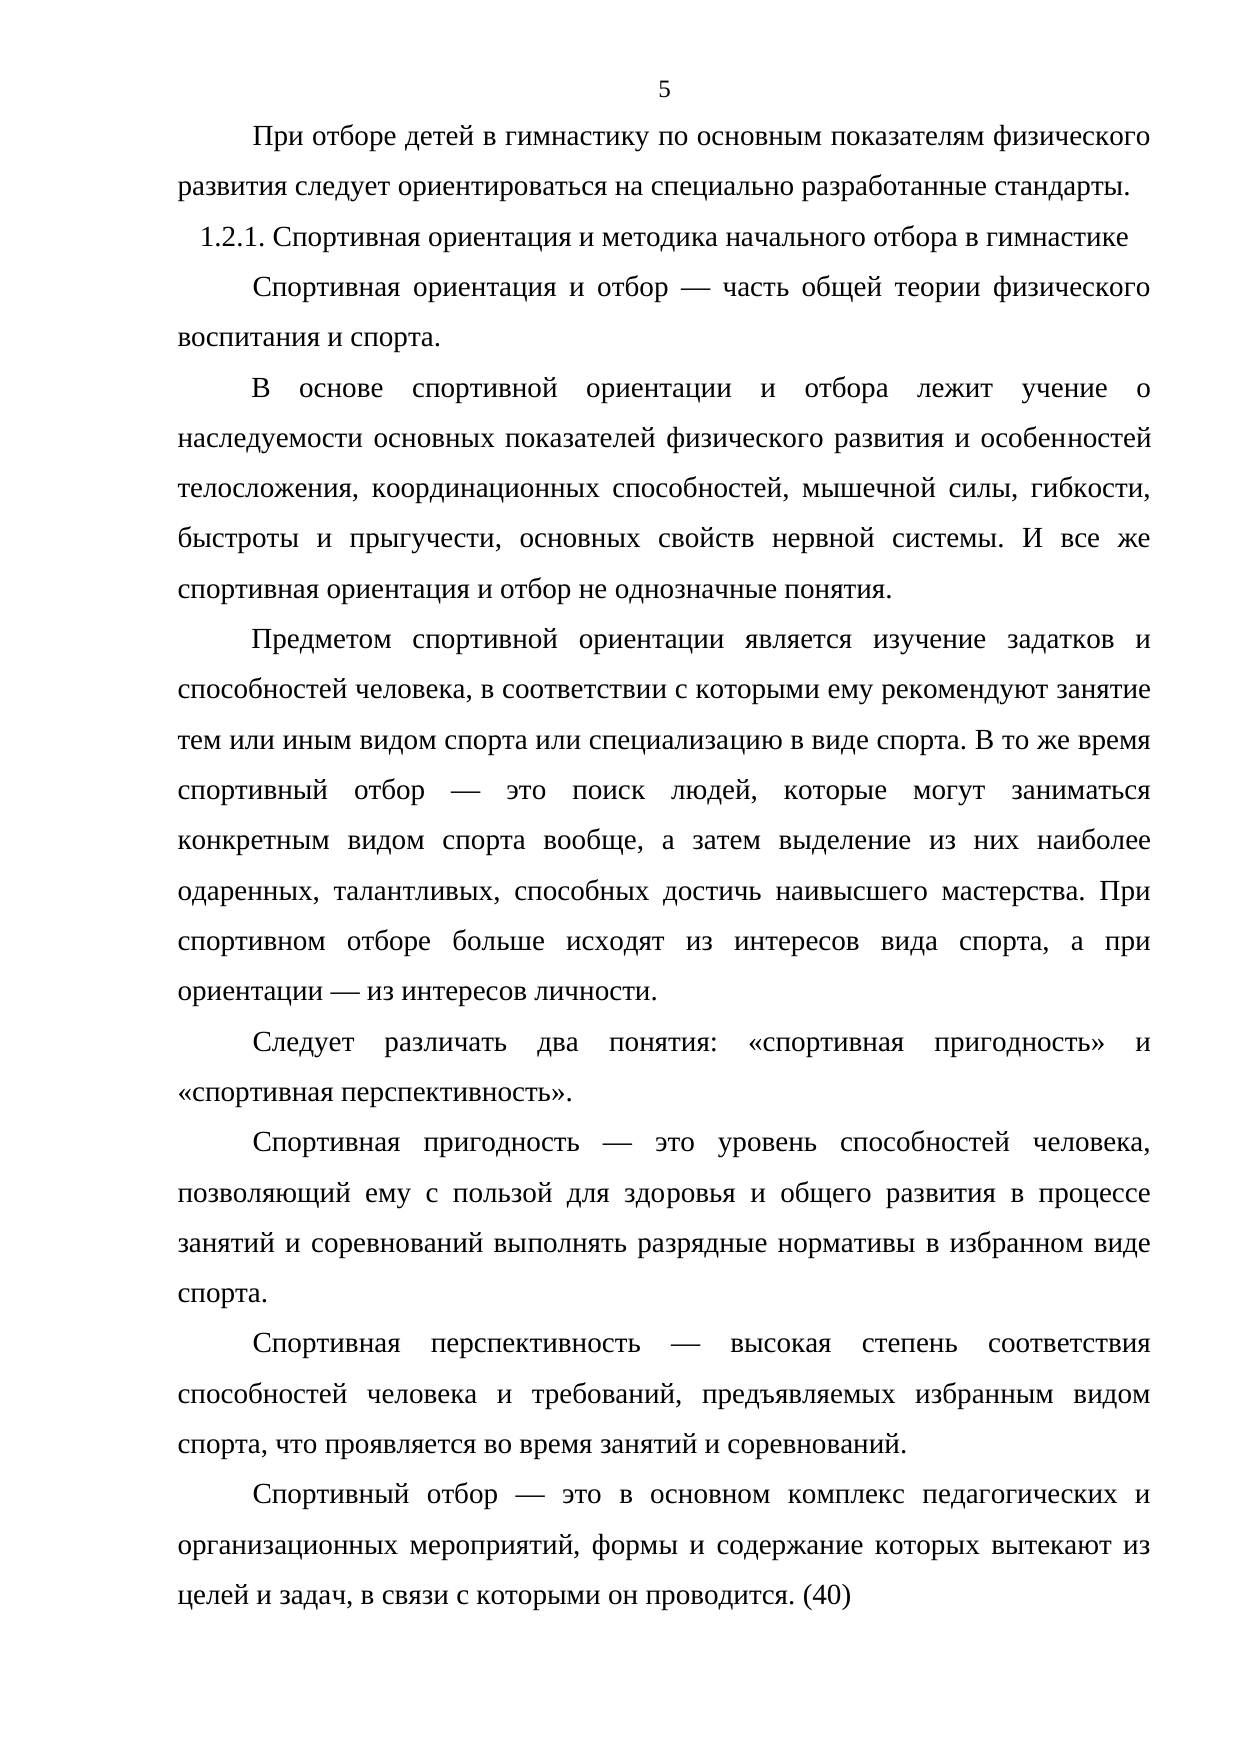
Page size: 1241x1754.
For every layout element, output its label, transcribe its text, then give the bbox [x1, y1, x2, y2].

text Спортивный отбор — это в основном комплекс педагогических и организационных мероприятий, формы и содержание которых вытекают из целей и задач, в связи с которыми он проводится. (40) [177, 1477, 1152, 1611]
text При отборе детей в гимнастику по основным показателям физического развития следует ориентироваться на специально разработанные стандарты. [177, 118, 1152, 202]
text Спортивная перспективность — высокая степень соответствия способностей человека и требований, предъявляемых избранным видом спорта, что проявляется во время занятий и соревнований. [177, 1326, 1152, 1460]
text 1.2.1. Спортивная ориентация и методика начального отбора в гимнастике [177, 219, 1152, 252]
text Предметом спортивной ориентации является изучение задатков и способностей человека, в соответствии с которыми ему рекомендуют занятие тем или иным видом спорта или специализацию в виде спорта. В то же время спортивный отбор — это поиск людей, которые могут заниматься конкретным видом спорта вообще, а затем выделение из них наиболее одаренных, талантливых, способных достичь наивысшего мастерства. При спортивном отборе больше исходят из интересов вида спорта, а при ориентации — из интересов личности. [177, 621, 1152, 1007]
text Следует различать два понятия: «спортивная пригодность» и «спортивная перспективность». [177, 1024, 1152, 1108]
text В основе спортивной ориентации и отбора лежит учение о наследуемости основных показателей физического развития и особенностей телосложения, координационных способностей, мышечной силы, гибкости, быстроты и прыгучести, основных свойств нервной системы. И все же спортивная ориентация и отбор не однозначные понятия. [177, 370, 1152, 604]
text Спортивная пригодность — это уровень способностей человека, позволяющий ему с пользой для здоровья и общего развития в процессе занятий и соревнований выполнять разрядные нормативы в избранном виде спорта. [177, 1124, 1152, 1309]
text Спортивная ориентация и отбор — часть общей теории физического воспитания и спорта. [177, 269, 1152, 353]
